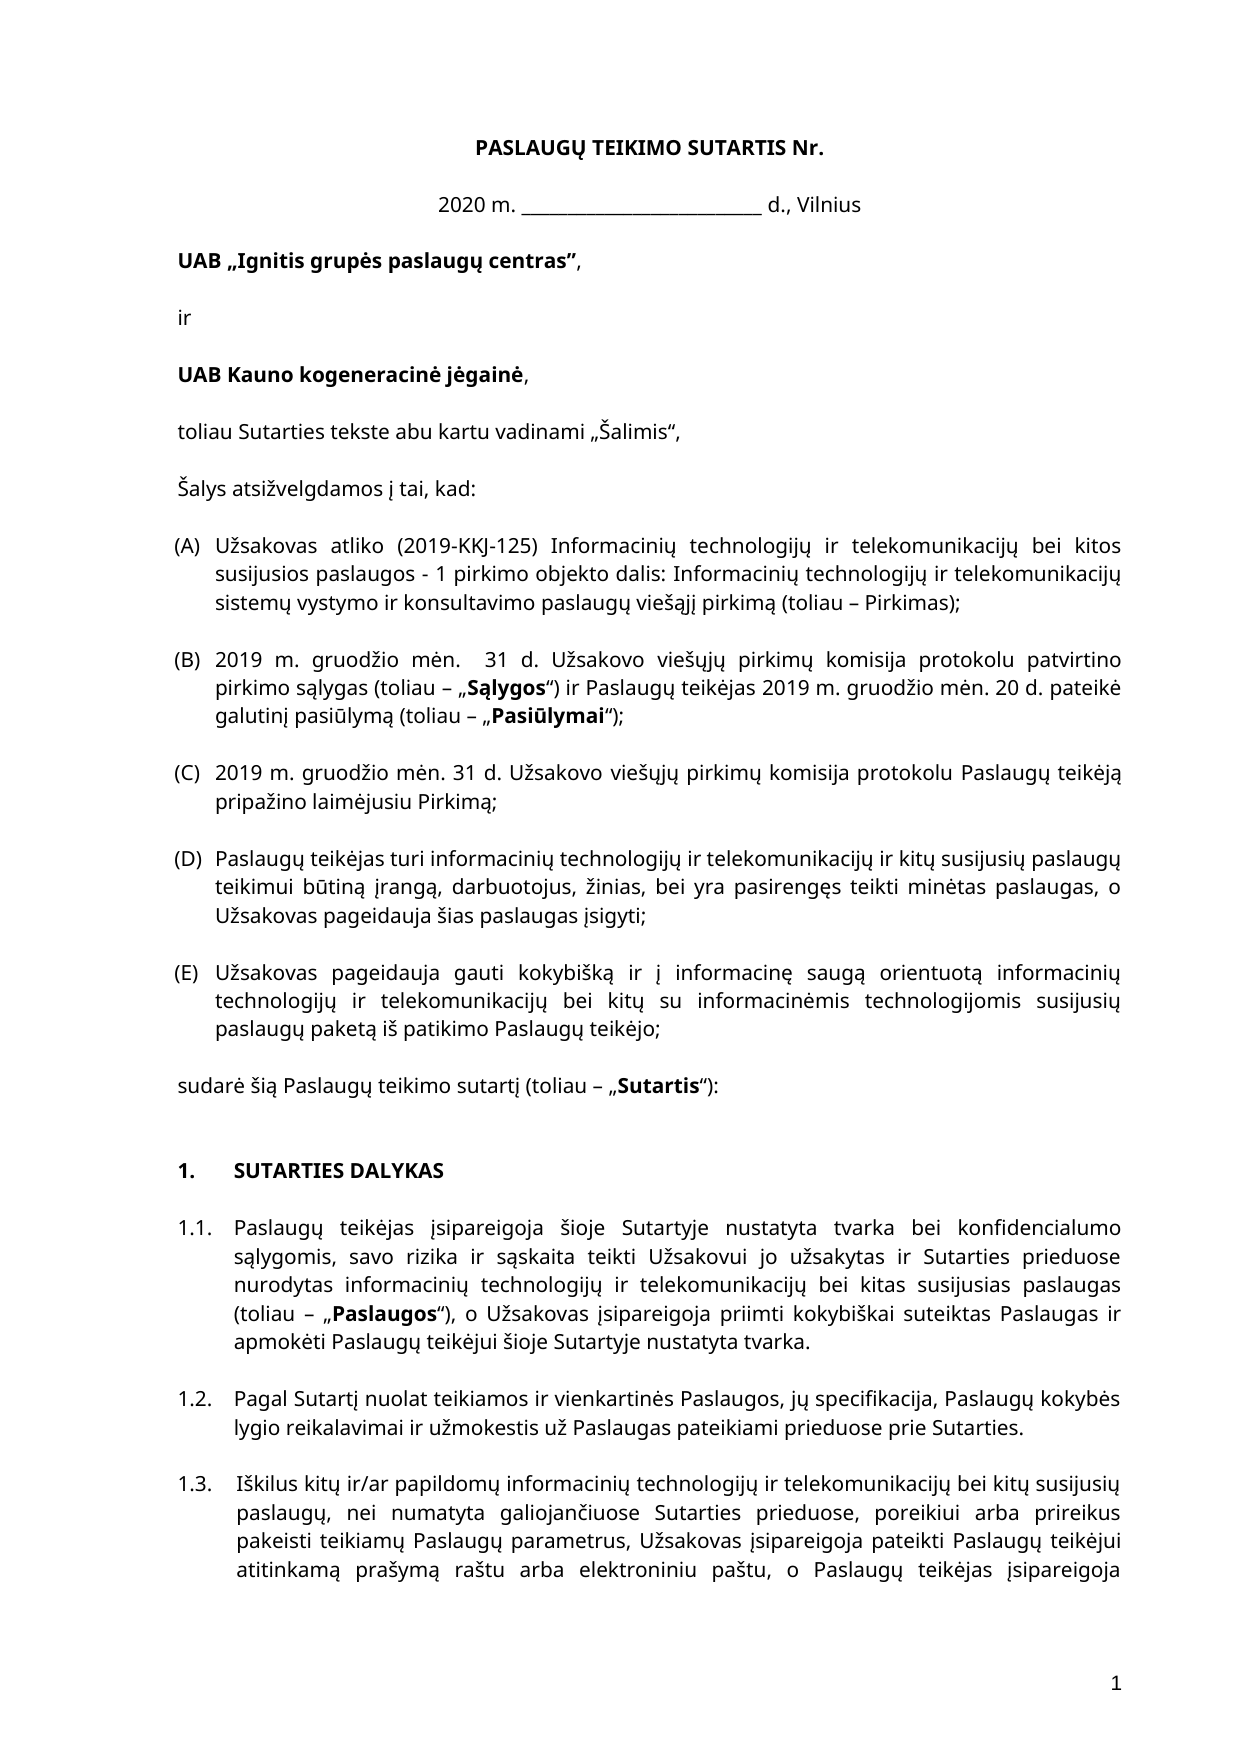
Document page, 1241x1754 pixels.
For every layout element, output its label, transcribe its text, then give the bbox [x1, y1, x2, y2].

list Paslaugų teikėjas įsipareigoja šioje Sutartyje nustatyta tvarka bei konfidencialumo sąlygomis, savo rizika ir sąskaita teikti Užsakovui jo užsakytas ir Sutarties prieduose nurodytas informacinių technologijų ir telekomunikacijų bei kitas susijusias paslaugas (toliau – „Paslaugos“), o Užsakovas įsipareigoja priimti kokybiškai suteiktas Paslaugas ir apmokėti Paslaugų teikėjui šioje Sutartyje nustatyta tvarka. [177, 1213, 1122, 1356]
text ir [177, 303, 1122, 332]
list SUTARTIES DALYKAS [177, 1157, 1122, 1185]
text PASLAUGŲ TEIKIMO SUTARTIS Nr. [177, 133, 1122, 161]
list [177, 1469, 1122, 1583]
text UAB „Ignitis grupės paslaugų centras”, [177, 247, 1122, 275]
list Paslaugų teikėjas turi informacinių technologijų ir telekomunikacijų ir kitų susijusių paslaugų teikimui būtiną įrangą, darbuotojus, žinias, bei yra pasirengęs teikti minėtas paslaugas, o Užsakovas pageidauja šias paslaugas įsigyti; [174, 844, 1122, 929]
list 2019 m. gruodžio mėn. 31 d. Užsakovo viešųjų pirkimų komisija protokolu patvirtino pirkimo sąlygas (toliau – „Sąlygos“) ir Paslaugų teikėjas 2019 m. gruodžio mėn. 20 d. pateikė galutinį pasiūlymą (toliau – „Pasiūlymai“); [174, 645, 1122, 730]
text UAB Kauno kogeneracinė jėgainė, [177, 360, 1122, 389]
text toliau Sutarties tekste abu kartu vadinami „Šalimis“, [177, 417, 1122, 446]
list 2019 m. gruodžio mėn. 31 d. Užsakovo viešųjų pirkimų komisija protokolu Paslaugų teikėją pripažino laimėjusiu Pirkimą; [174, 758, 1122, 815]
list Pagal Sutartį nuolat teikiamos ir vienkartinės Paslaugos, jų specifikacija, Paslaugų kokybės lygio reikalavimai ir užmokestis už Paslaugas pateikiami prieduose prie Sutarties. [177, 1384, 1122, 1441]
text Šalys atsižvelgdamos į tai, kad: [177, 474, 1122, 503]
list Užsakovas pageidauja gauti kokybišką ir į informacinę saugą orientuotą informacinių technologijų ir telekomunikacijų bei kitų su informacinėmis technologijomis susijusių paslaugų paketą iš patikimo Paslaugų teikėjo; [174, 958, 1122, 1043]
list Užsakovas atliko (2019-KKJ-125) Informacinių technologijų ir telekomunikacijų bei kitos susijusios paslaugos - 1 pirkimo objekto dalis: Informacinių technologijų ir telekomunikacijų sistemų vystymo ir konsultavimo paslaugų viešąjį pirkimą (toliau – Pirkimas); [174, 531, 1122, 616]
text sudarė šią Paslaugų teikimo sutartį (toliau – „Sutartis“): [177, 1071, 1122, 1100]
text 2020 m. __________________________ d., Vilnius [177, 190, 1122, 218]
